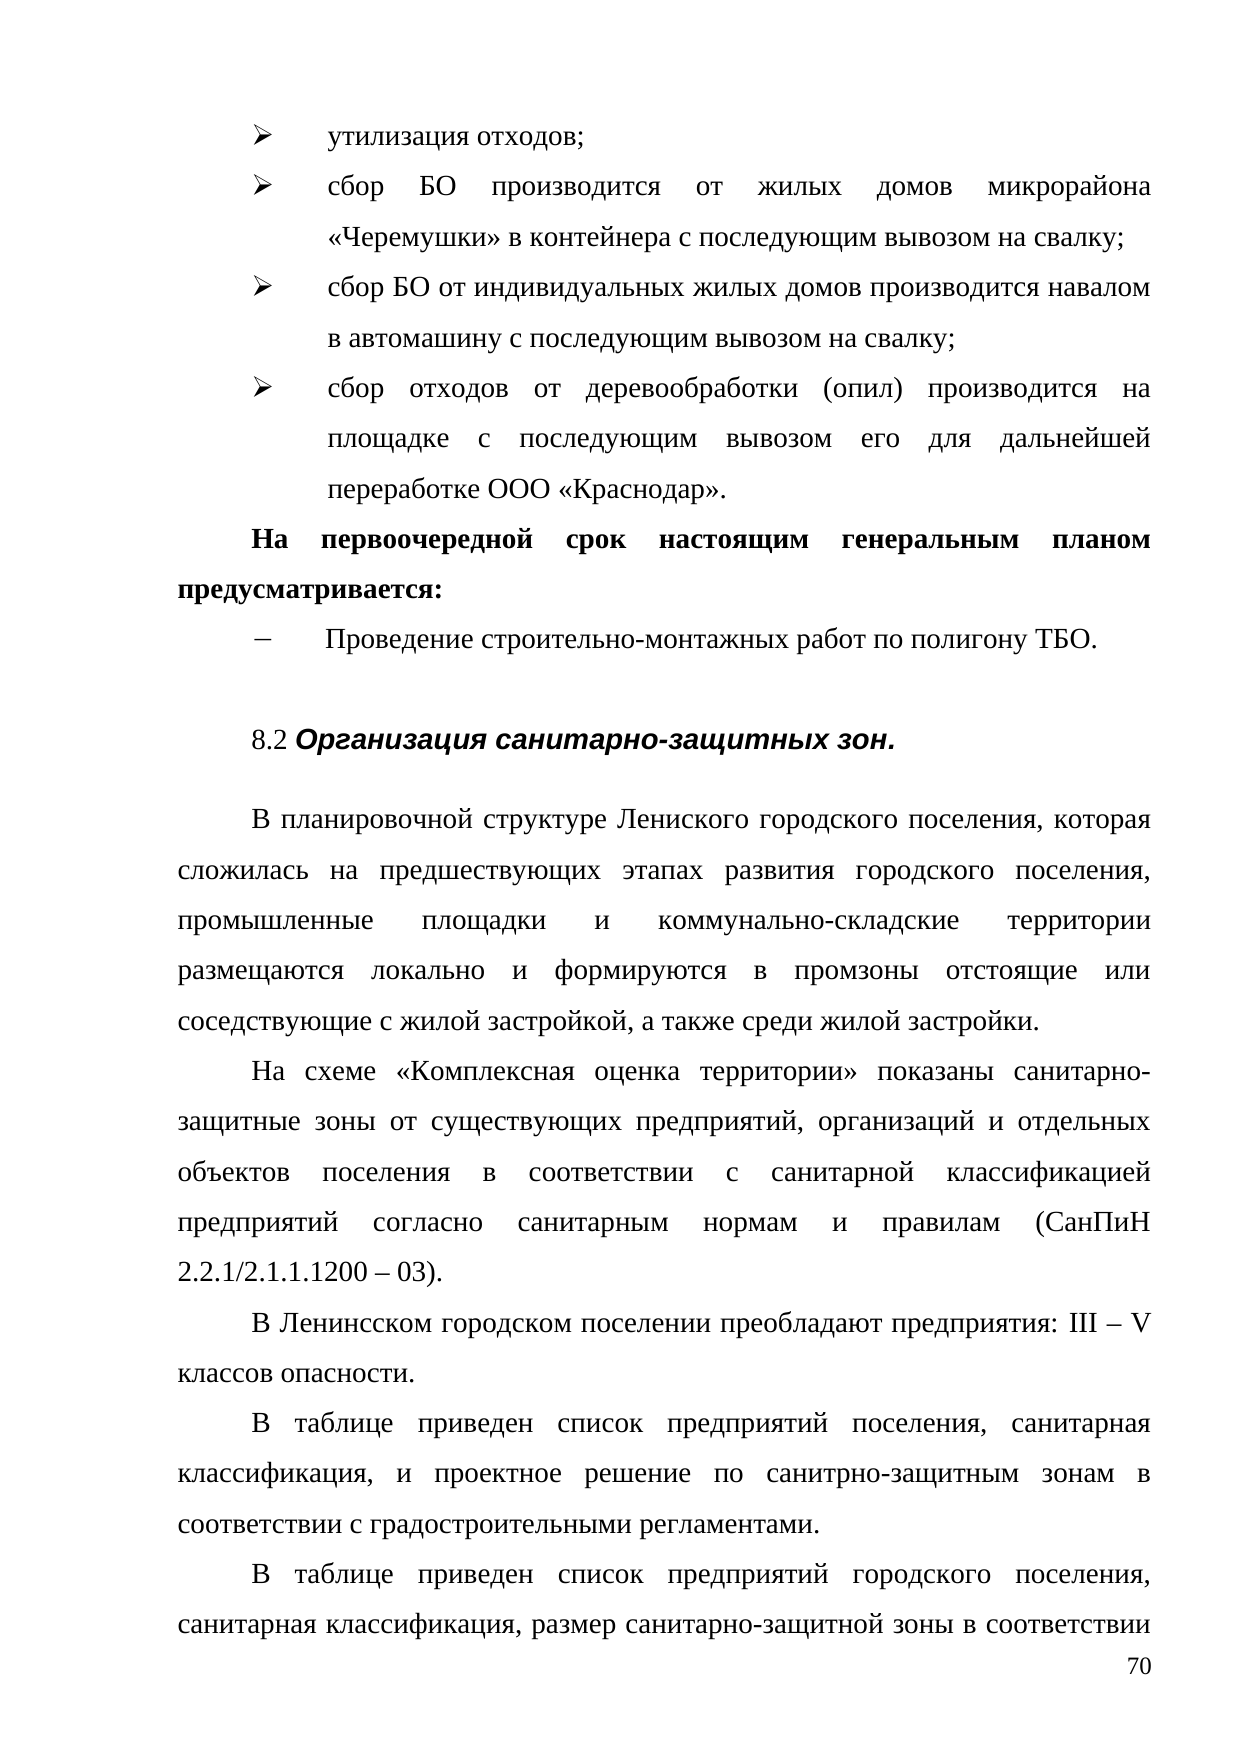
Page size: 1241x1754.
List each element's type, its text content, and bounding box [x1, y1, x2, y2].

list утилизация отходов; [251, 118, 1152, 152]
list Проведение строительно-монтажных работ по полигону ТБО. [177, 622, 1152, 655]
list сбор БО производится от жилых домов микрорайона «Черемушки» в контейнера с последующим вывозом на свалку; [251, 168, 1152, 252]
text В таблице приведен список предприятий поселения, санитарная классификация, и проектное решение по санитрно-защитным зонам в соответствии с градостроительными регламентами. [177, 1405, 1152, 1539]
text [177, 1556, 1152, 1640]
text На первоочередной срок настоящим генеральным планом предусматривается: [177, 521, 1152, 605]
text В Ленинсском городском поселении преобладают предприятия: III – V классов опасности. [177, 1305, 1152, 1388]
text На схеме «Комплексная оценка территории» показаны санитарно-защитные зоны от существующих предприятий, организаций и отдельных объектов поселения в соответствии с санитарной классификацией предприятий согласно санитарным нормам и правилам (СанПиН 2.2.1/2.1.1.1200 – 03). [177, 1053, 1152, 1288]
text В планировочной структуре Лениского городского поселения, которая сложилась на предшествующих этапах развития городского поселения, промышленные площадки и коммунально-складские территории размещаются локально и формируются в промзоны отстоящие или соседствующие с жилой застройкой, а также среди жилой застройки. [177, 802, 1152, 1036]
list сбор БО от индивидуальных жилых домов производится навалом в автомашину с последующим вывозом на свалку; [251, 269, 1152, 353]
subtitle Организация санитарно-защитных зон. [177, 722, 1152, 756]
list сбор отходов от деревообработки (опил) производится на площадке с последующим вывозом его для дальнейшей переработке ООО «Краснодар». [251, 370, 1152, 504]
